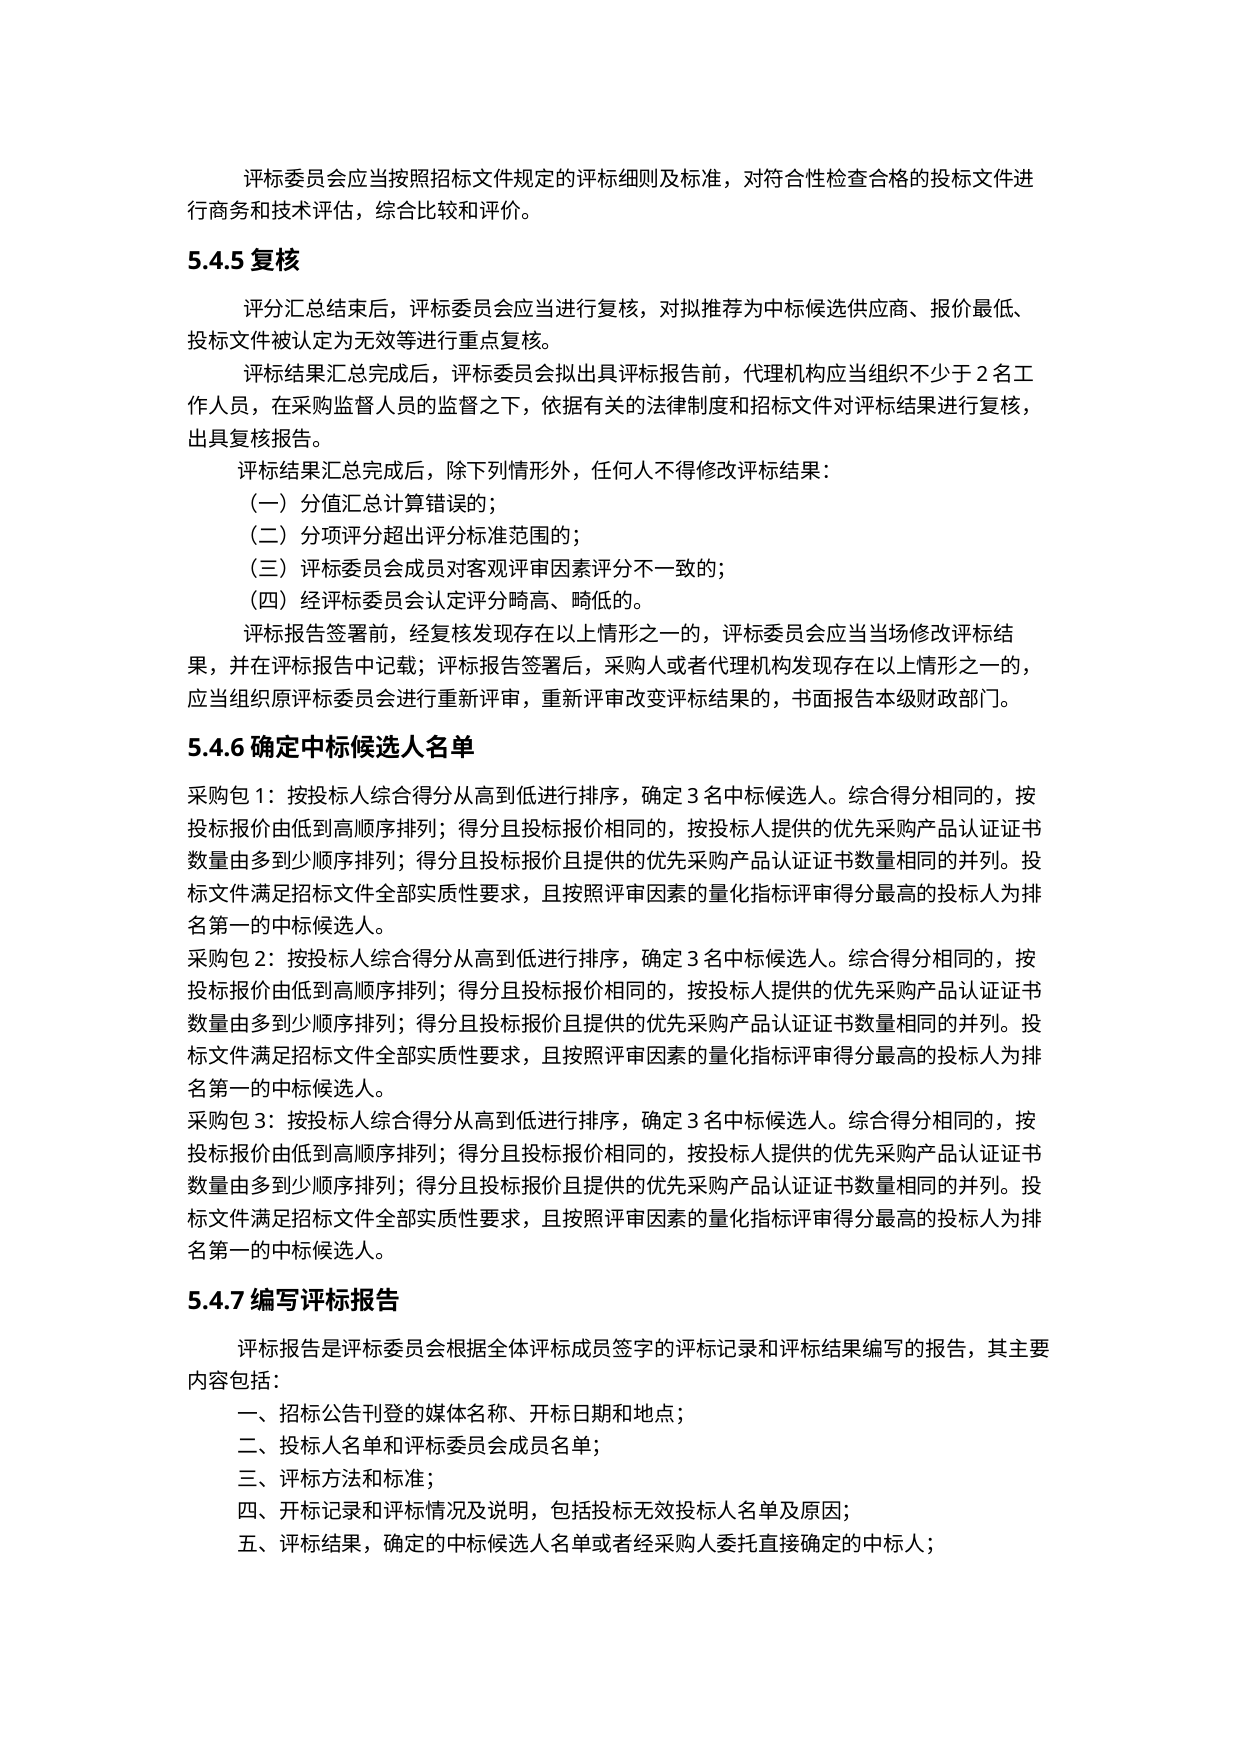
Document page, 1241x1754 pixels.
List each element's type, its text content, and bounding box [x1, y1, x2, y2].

text 采购包3：按投标人综合得分从高到低进行排序，确定3名中标候选人。综合得分相同的，按投标报价由低到高顺序排列；得分且投标报价相同的，按投标人提供的优先采购产品认证证书数量由多到少顺序排列；得分且投标报价且提供的优先采购产品认证证书数量相同的并列。投标文件满足招标文件全部实质性要求，且按照评审因素的量化指标评审得分最高的投标人为排名第一的中标候选人。 [187, 1104, 1053, 1267]
text （一）分值汇总计算错误的； [187, 487, 1053, 519]
text 5.4.5复核 [187, 227, 1053, 292]
text 评标委员会应当按照招标文件规定的评标细则及标准，对符合性检查合格的投标文件进行商务和技术评估，综合比较和评价。 [187, 162, 1053, 227]
text 二、投标人名单和评标委员会成员名单； [187, 1429, 1053, 1462]
text 评标结果汇总完成后，评标委员会拟出具评标报告前，代理机构应当组织不少于2名工作人员，在采购监督人员的监督之下，依据有关的法律制度和招标文件对评标结果进行复核，出具复核报告。 [187, 357, 1053, 454]
text 5.4.6确定中标候选人名单 [187, 714, 1053, 779]
text 5.4.7编写评标报告 [187, 1267, 1053, 1332]
text （三）评标委员会成员对客观评审因素评分不一致的； [187, 552, 1053, 584]
text 五、评标结果，确定的中标候选人名单或者经采购人委托直接确定的中标人； [187, 1527, 1053, 1559]
text 评标报告签署前，经复核发现存在以上情形之一的，评标委员会应当当场修改评标结果，并在评标报告中记载；评标报告签署后，采购人或者代理机构发现存在以上情形之一的，应当组织原评标委员会进行重新评审，重新评审改变评标结果的，书面报告本级财政部门。 [187, 617, 1053, 714]
text 三、评标方法和标准； [187, 1462, 1053, 1494]
text 采购包1：按投标人综合得分从高到低进行排序，确定3名中标候选人。综合得分相同的，按投标报价由低到高顺序排列；得分且投标报价相同的，按投标人提供的优先采购产品认证证书数量由多到少顺序排列；得分且投标报价且提供的优先采购产品认证证书数量相同的并列。投标文件满足招标文件全部实质性要求，且按照评审因素的量化指标评审得分最高的投标人为排名第一的中标候选人。 [187, 779, 1053, 942]
text 评分汇总结束后，评标委员会应当进行复核，对拟推荐为中标候选供应商、报价最低、投标文件被认定为无效等进行重点复核。 [187, 292, 1053, 357]
text 评标结果汇总完成后，除下列情形外，任何人不得修改评标结果： [187, 454, 1053, 487]
text 评标报告是评标委员会根据全体评标成员签字的评标记录和评标结果编写的报告，其主要内容包括： [187, 1332, 1053, 1397]
text （二）分项评分超出评分标准范围的； [187, 519, 1053, 552]
text 一、招标公告刊登的媒体名称、开标日期和地点； [187, 1397, 1053, 1429]
text （四）经评标委员会认定评分畸高、畸低的。 [187, 584, 1053, 617]
text 采购包2：按投标人综合得分从高到低进行排序，确定3名中标候选人。综合得分相同的，按投标报价由低到高顺序排列；得分且投标报价相同的，按投标人提供的优先采购产品认证证书数量由多到少顺序排列；得分且投标报价且提供的优先采购产品认证证书数量相同的并列。投标文件满足招标文件全部实质性要求，且按照评审因素的量化指标评审得分最高的投标人为排名第一的中标候选人。 [187, 942, 1053, 1104]
text 四、开标记录和评标情况及说明，包括投标无效投标人名单及原因； [187, 1494, 1053, 1527]
